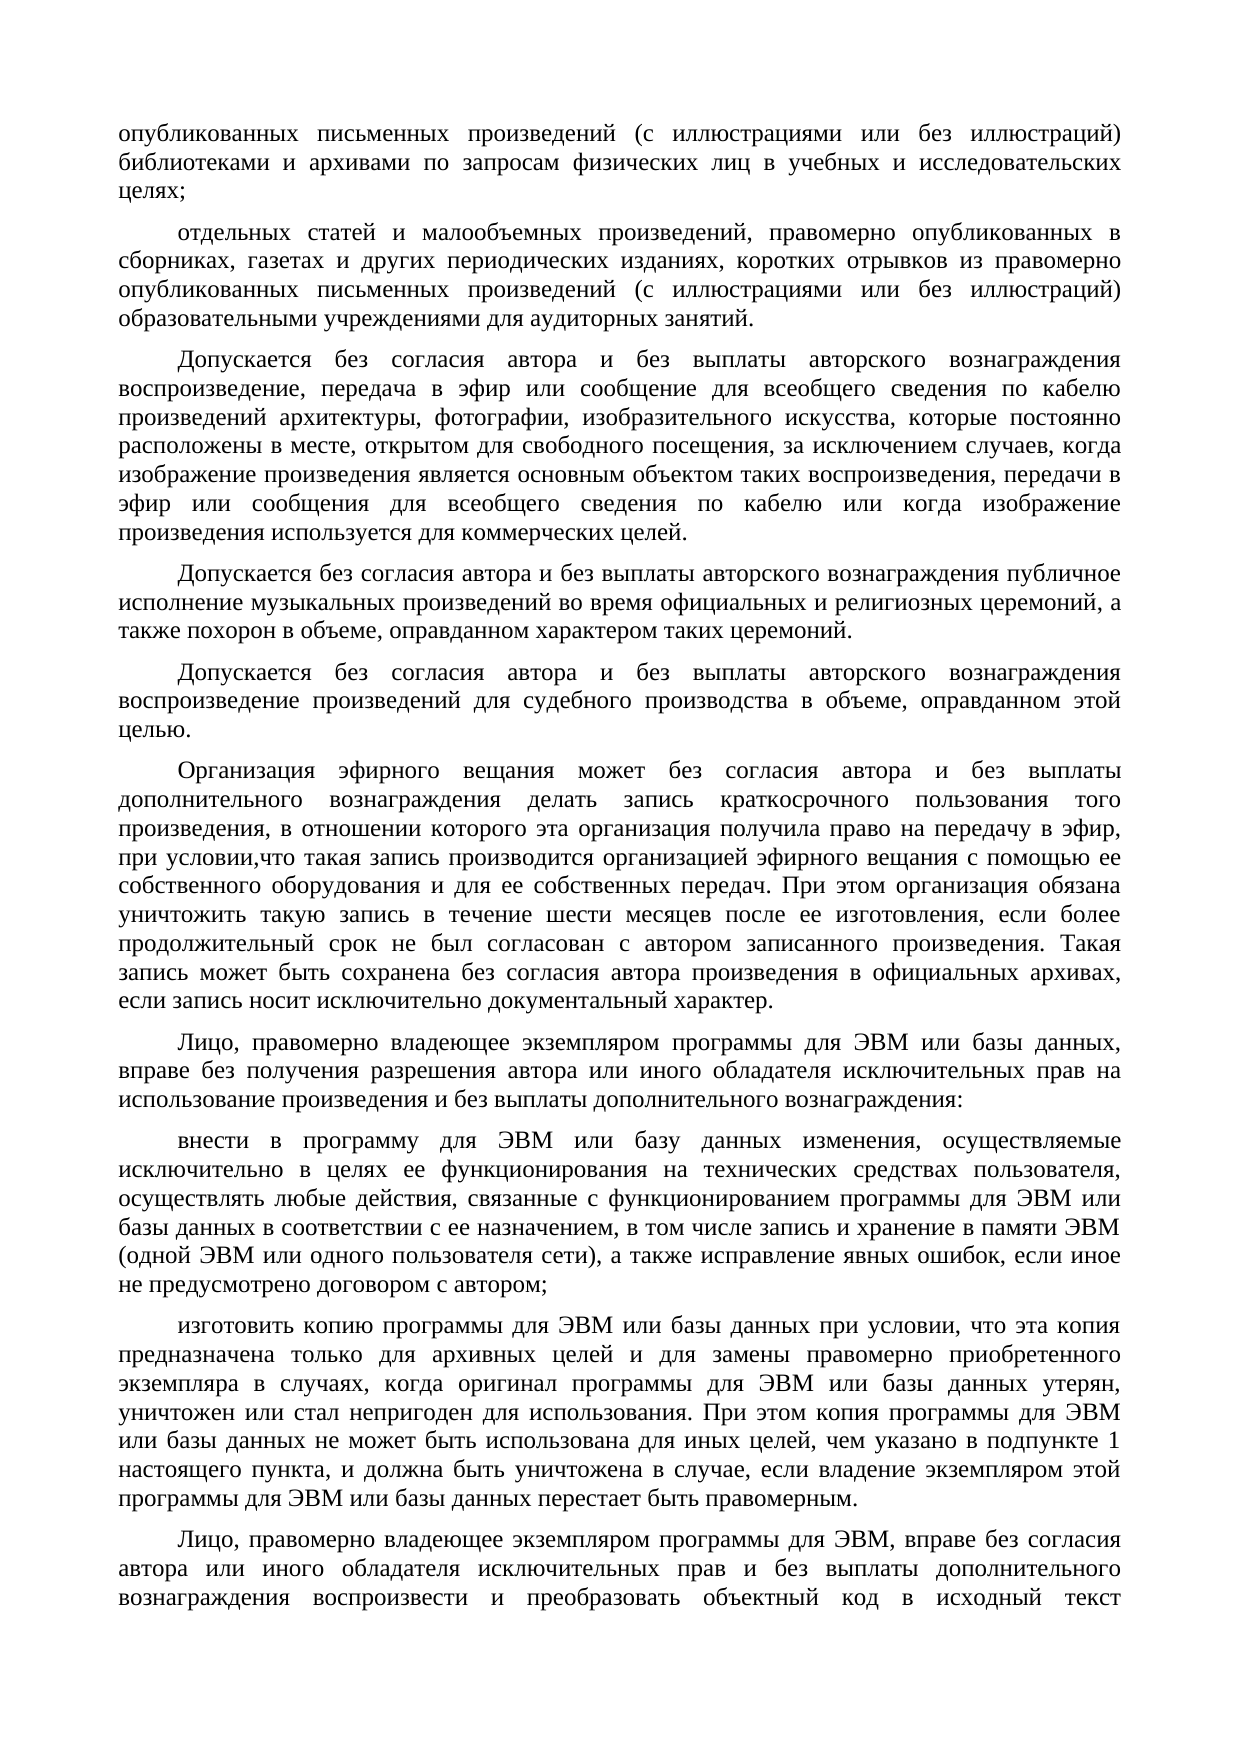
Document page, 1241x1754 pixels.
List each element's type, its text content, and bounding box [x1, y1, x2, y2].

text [118, 1524, 1122, 1611]
text изготовить копию программы для ЭВМ или базы данных при условии, что эта копия предназначена только для архивных целей и для замены правомерно приобретенного экземпляра в случаях, когда оригинал программы для ЭВМ или базы данных утерян, уничтожен или стал непригоден для использования. При этом копия программы для ЭВМ или базы данных не может быть использована для иных целей, чем указано в подпункте 1 настоящего пункта, и должна быть уничтожена в случае, если владение экземпляром этой программы для ЭВМ или базы данных перестает быть правомерным. [118, 1311, 1122, 1512]
text Допускается без согласия автора и без выплаты авторского вознаграждения воспроизведение, передача в эфир или сообщение для всеобщего сведения по кабелю произведений архитектуры, фотографии, изобразительного искусства, которые постоянно расположены в месте, открытом для свободного посещения, за исключением случаев, когда изображение произведения является основным объектом таких воспроизведения, передачи в эфир или сообщения для всеобщего сведения по кабелю или когда изображение произведения используется для коммерческих целей. [118, 344, 1122, 546]
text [118, 118, 1122, 204]
text Лицо, правомерно владеющее экземпляром программы для ЭВМ или базы данных, вправе без получения разрешения автора или иного обладателя исключительных прав на использование произведения и без выплаты дополнительного вознаграждения: [118, 1027, 1122, 1113]
text Допускается без согласия автора и без выплаты авторского вознаграждения воспроизведение произведений для судебного производства в объеме, оправданном этой целью. [118, 657, 1122, 743]
text Допускается без согласия автора и без выплаты авторского вознаграждения публичное исполнение музыкальных произведений во время официальных и религиозных церемоний, а также похорон в объеме, оправданном характером таких церемоний. [118, 558, 1122, 644]
text внести в программу для ЭВМ или базу данных изменения, осуществляемые исключительно в целях ее функционирования на технических средствах пользователя, осуществлять любые действия, связанные с функционированием программы для ЭВМ или базы данных в соответствии с ее назначением, в том числе запись и хранение в памяти ЭВМ (одной ЭВМ или одного пользователя сети), а также исправление явных ошибок, если иное не предусмотрено договором с автором; [118, 1126, 1122, 1298]
text Организация эфирного вещания может без согласия автора и без выплаты дополнительного вознаграждения делать запись краткосрочного пользования того произведения, в отношении которого эта организация получила право на передачу в эфир, при условии,что такая запись производится организацией эфирного вещания с помощью ее собственного оборудования и для ее собственных передач. При этом организация обязана уничтожить такую запись в течение шести месяцев после ее изготовления, если более продолжительный срок не был согласован с автором записанного произведения. Такая запись может быть сохранена без согласия автора произведения в официальных архивах, если запись носит исключительно документальный характер. [118, 756, 1122, 1014]
text отдельных статей и малообъемных произведений, правомерно опубликованных в сборниках, газетах и других периодических изданиях, коротких отрывков из правомерно опубликованных письменных произведений (с иллюстрациями или без иллюстраций) образовательными учреждениями для аудиторных занятий. [118, 217, 1122, 332]
